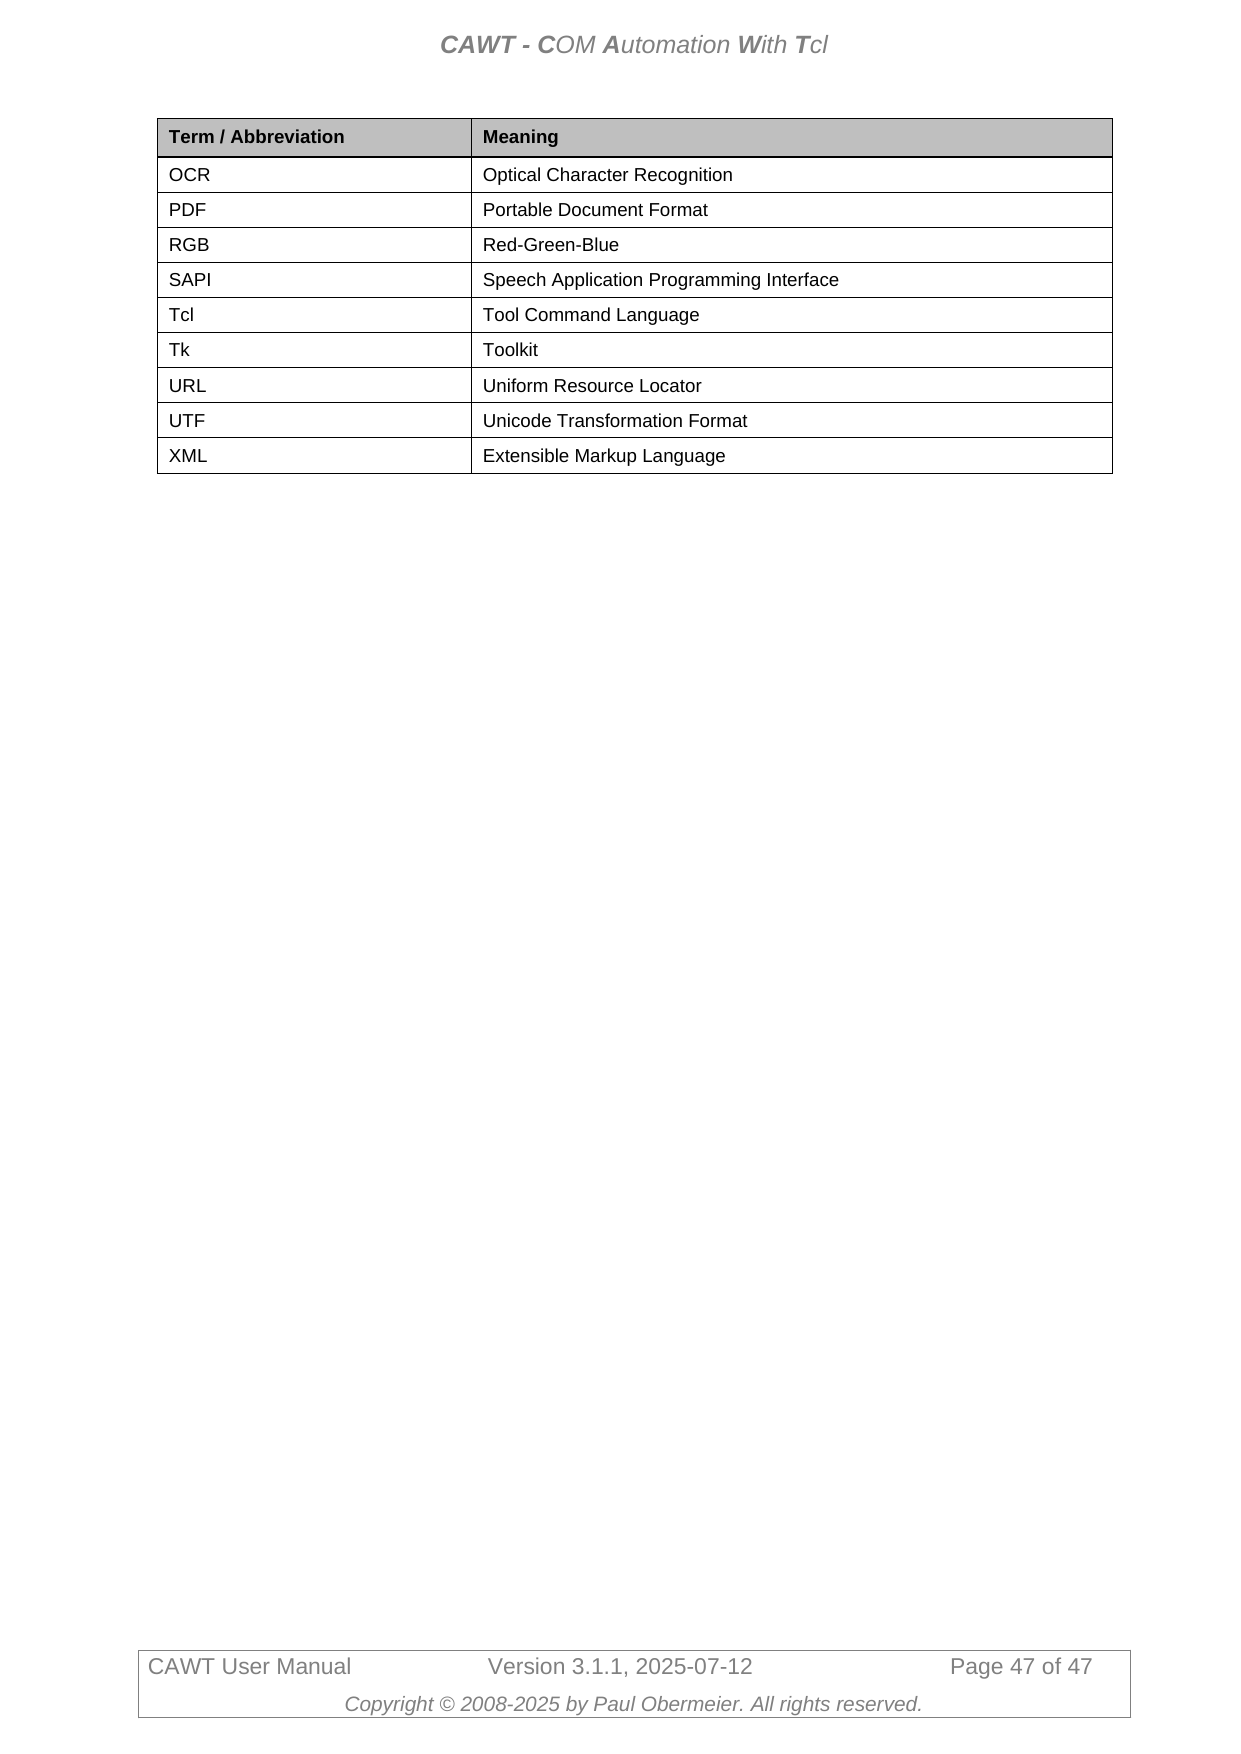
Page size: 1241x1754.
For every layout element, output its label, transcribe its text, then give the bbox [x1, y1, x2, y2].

table_cell Tk [158, 333, 471, 367]
table_cell Optical Character Recognition [472, 158, 1112, 192]
table_header Meaning [472, 119, 1112, 156]
table_cell Speech Application Programming Interface [472, 263, 1112, 297]
table_cell Unicode Transformation Format [472, 403, 1112, 437]
table_cell PDF [158, 193, 471, 227]
table_cell SAPI [158, 263, 471, 297]
table_cell Uniform Resource Locator [472, 368, 1112, 402]
table_cell Red-Green-Blue [472, 228, 1112, 262]
table_cell Extensible Markup Language [472, 438, 1112, 472]
table_cell URL [158, 368, 471, 402]
table_cell Portable Document Format [472, 193, 1112, 227]
table_cell RGB [158, 228, 471, 262]
table_cell Tcl [158, 298, 471, 332]
table_cell XML [158, 438, 471, 472]
table_cell Tool Command Language [472, 298, 1112, 332]
table_cell UTF [158, 403, 471, 437]
table_cell Toolkit [472, 333, 1112, 367]
table_header Term / Abbreviation [158, 119, 471, 156]
table_cell OCR [158, 158, 471, 192]
